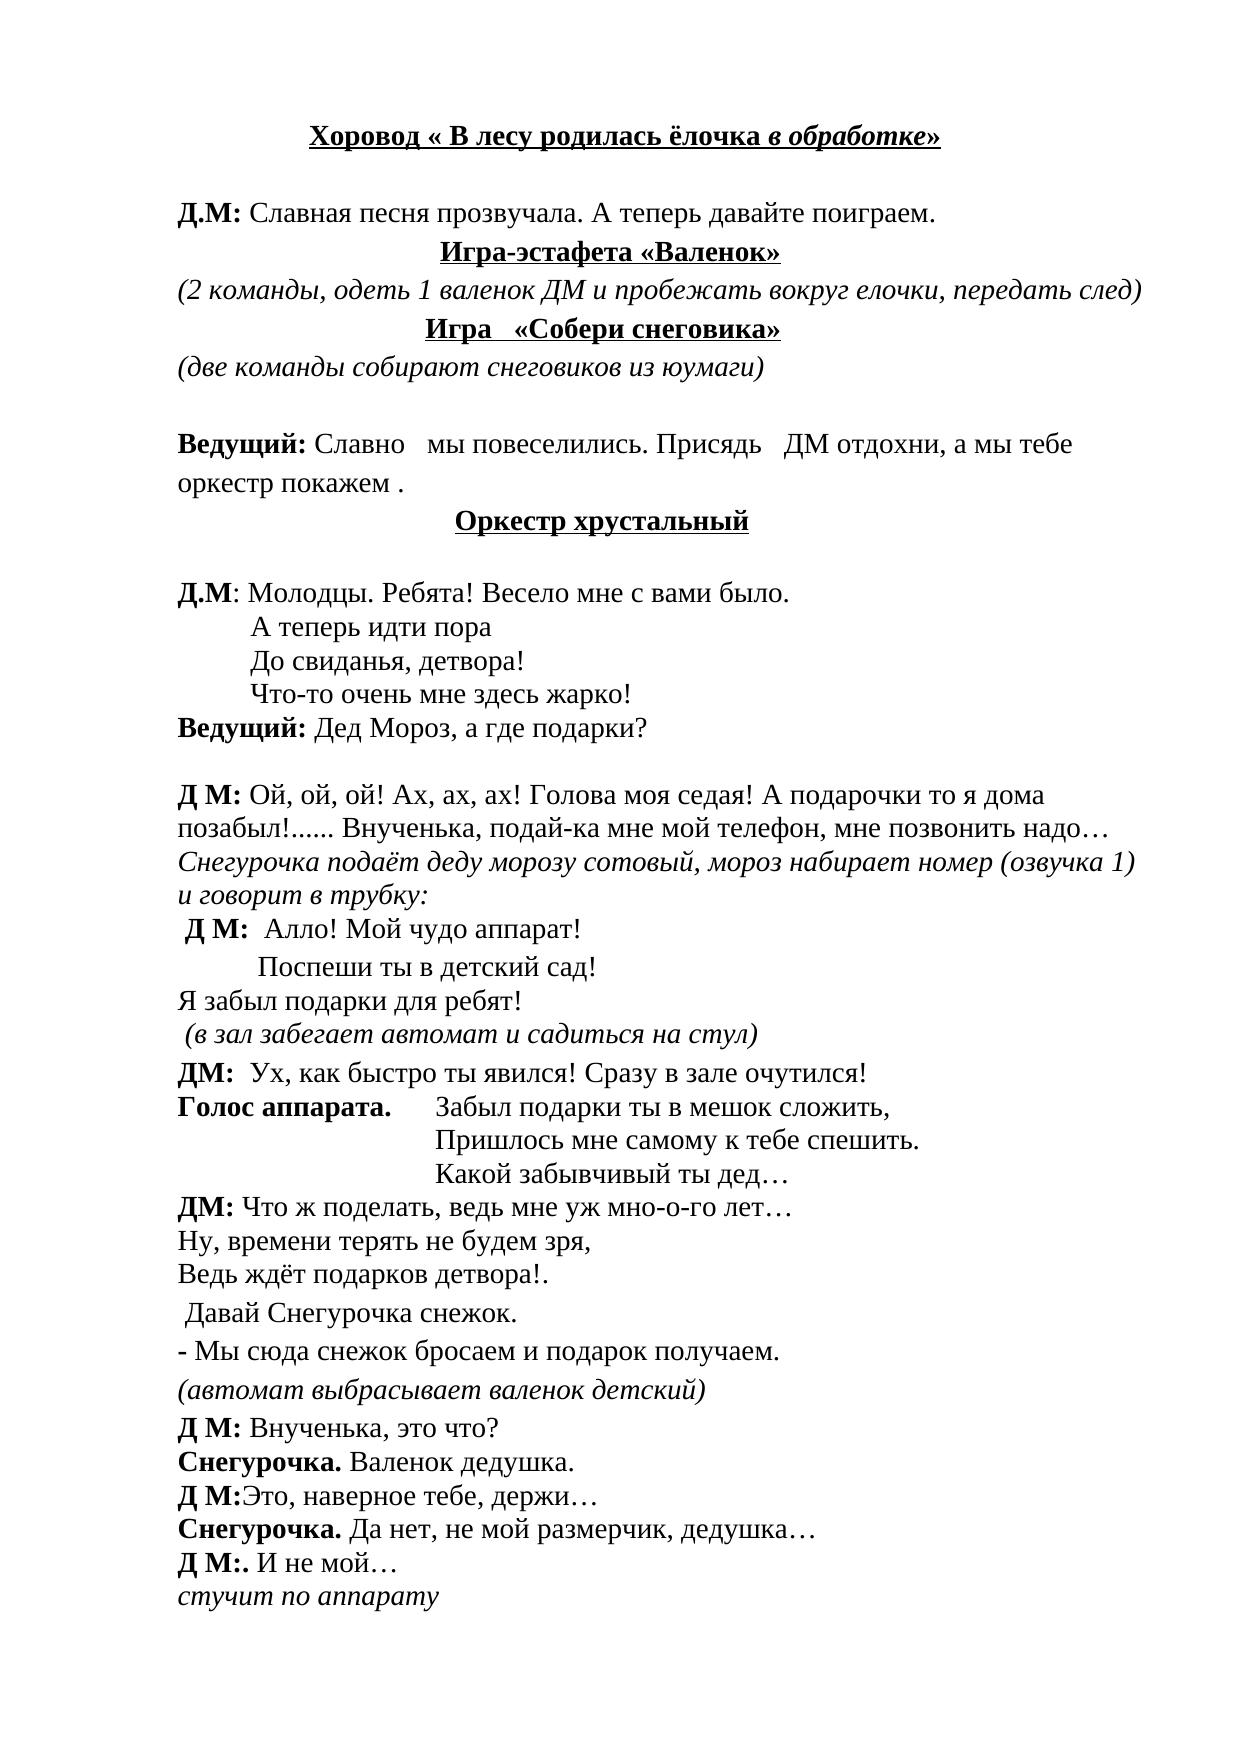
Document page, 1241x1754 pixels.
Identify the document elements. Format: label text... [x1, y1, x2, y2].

text Пришлось мне самому к тебе спешить. [325, 1122, 1152, 1156]
text стучит по аппарату [177, 1578, 1152, 1612]
text Оркестр хрустальный [177, 503, 1152, 537]
text - Мы сюда снежок бросаем и подарок получаем. [177, 1333, 1152, 1367]
text (автомат выбрасывает валенок детский) [177, 1372, 1152, 1406]
text Д.М: Молодцы. Ребята! Весело мне с вами было. [177, 576, 1152, 609]
text Игра «Собери снеговика» [177, 311, 1152, 344]
text Давай Снегурочка снежок. [177, 1295, 1152, 1328]
text Снегурочка. Валенок дедушка. [177, 1444, 1152, 1478]
text Снегурочка подаёт деду морозу сотовый, мороз набирает номер (озвучка 1) и говорит в трубку: [177, 844, 1152, 911]
text Что-то очень мне здесь жарко! [177, 676, 1152, 710]
text Д М:Это, наверное тебе, держи… [177, 1478, 1152, 1511]
text Д.М: Славная песня прозвучала. А теперь давайте поиграем. [177, 195, 1152, 229]
text (в зал забегает автомат и садиться на стул) [177, 1017, 1152, 1050]
text Ведь ждёт подарков детвора!. [177, 1256, 1152, 1290]
text Хоровод « В лесу родилась ёлочка в обработке» [177, 118, 1152, 152]
text Голос аппарата. Забыл подарки ты в мешок сложить, [177, 1089, 1152, 1122]
text ДМ: Ух, как быстро ты явился! Сразу в зале очутился! [177, 1055, 1152, 1089]
text Игра-эстафета «Валенок» [177, 234, 1152, 267]
text (2 команды, одеть 1 валенок ДМ и пробежать вокруг елочки, передать след) [177, 272, 1152, 306]
text Ведущий: Славно мы повеселились. Присядь ДМ отдохни, а мы тебе оркестр покажем . [177, 426, 1152, 498]
text Д М:. И не мой… [177, 1545, 1152, 1578]
text Д М: Алло! Мой чудо аппарат! [177, 911, 1152, 944]
text Д М: Ой, ой, ой! Ах, ах, ах! Голова моя седая! А подарочки то я дома позабыл!...... Внученька, подай-ка мне мой телефон, мне позвонить надо… [177, 777, 1152, 844]
text Ну, времени терять не будем зря, [177, 1223, 1152, 1256]
text Ведущий: Дед Мороз, а где подарки? [177, 710, 1152, 743]
text ДМ: Что ж поделать, ведь мне уж мно-о-го лет… [177, 1189, 1152, 1223]
text А теперь идти пора [177, 609, 1152, 643]
text Снегурочка. Да нет, не мой размерчик, дедушка… [177, 1511, 1152, 1545]
text Какой забывчивый ты дед… [325, 1156, 1152, 1189]
text До свиданья, детвора! [177, 643, 1152, 676]
text Д М: Внученька, это что? [177, 1411, 1152, 1444]
text (две команды собирают снеговиков из юумаги) [177, 349, 1152, 383]
text Поспеши ты в детский сад! Я забыл подарки для ребят! [177, 949, 1152, 1017]
